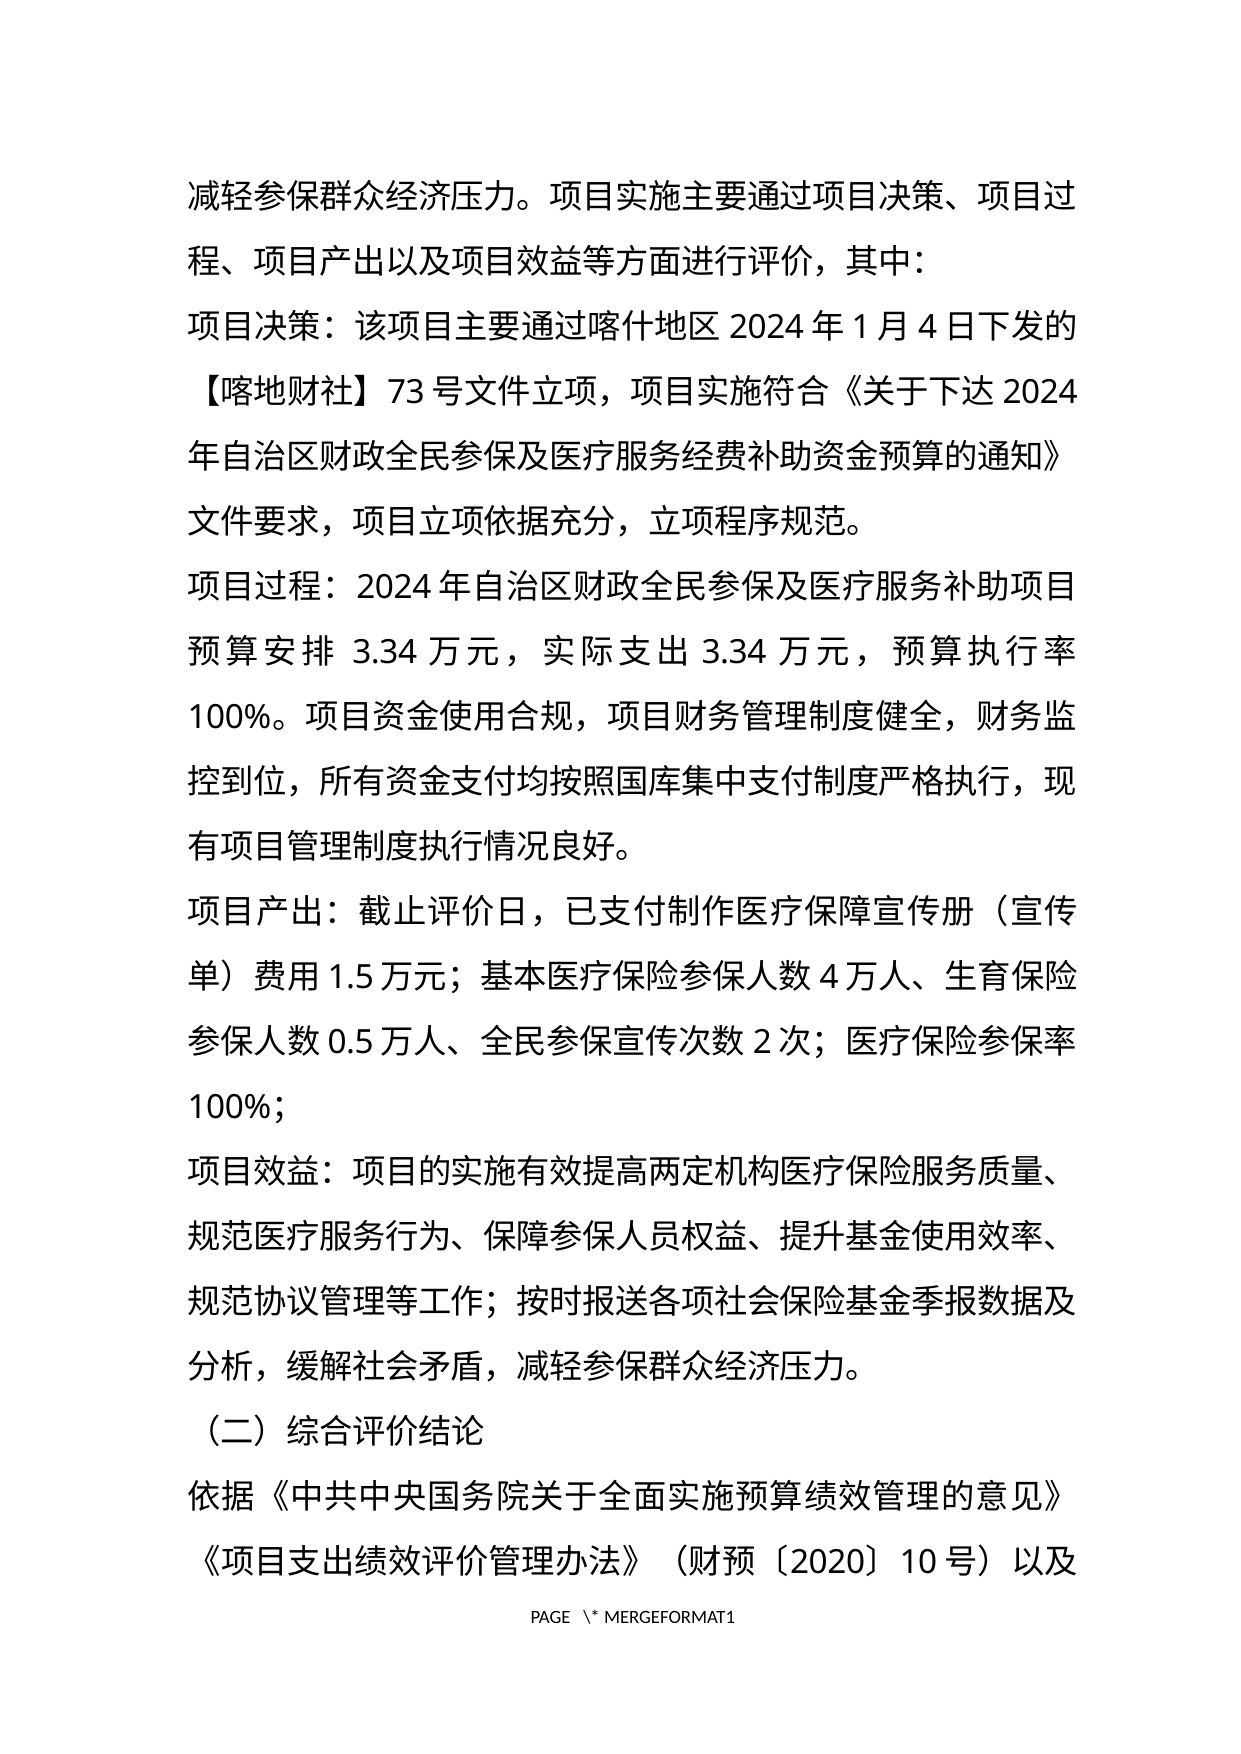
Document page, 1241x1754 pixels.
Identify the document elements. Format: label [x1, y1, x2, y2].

text [187, 162, 1078, 1592]
